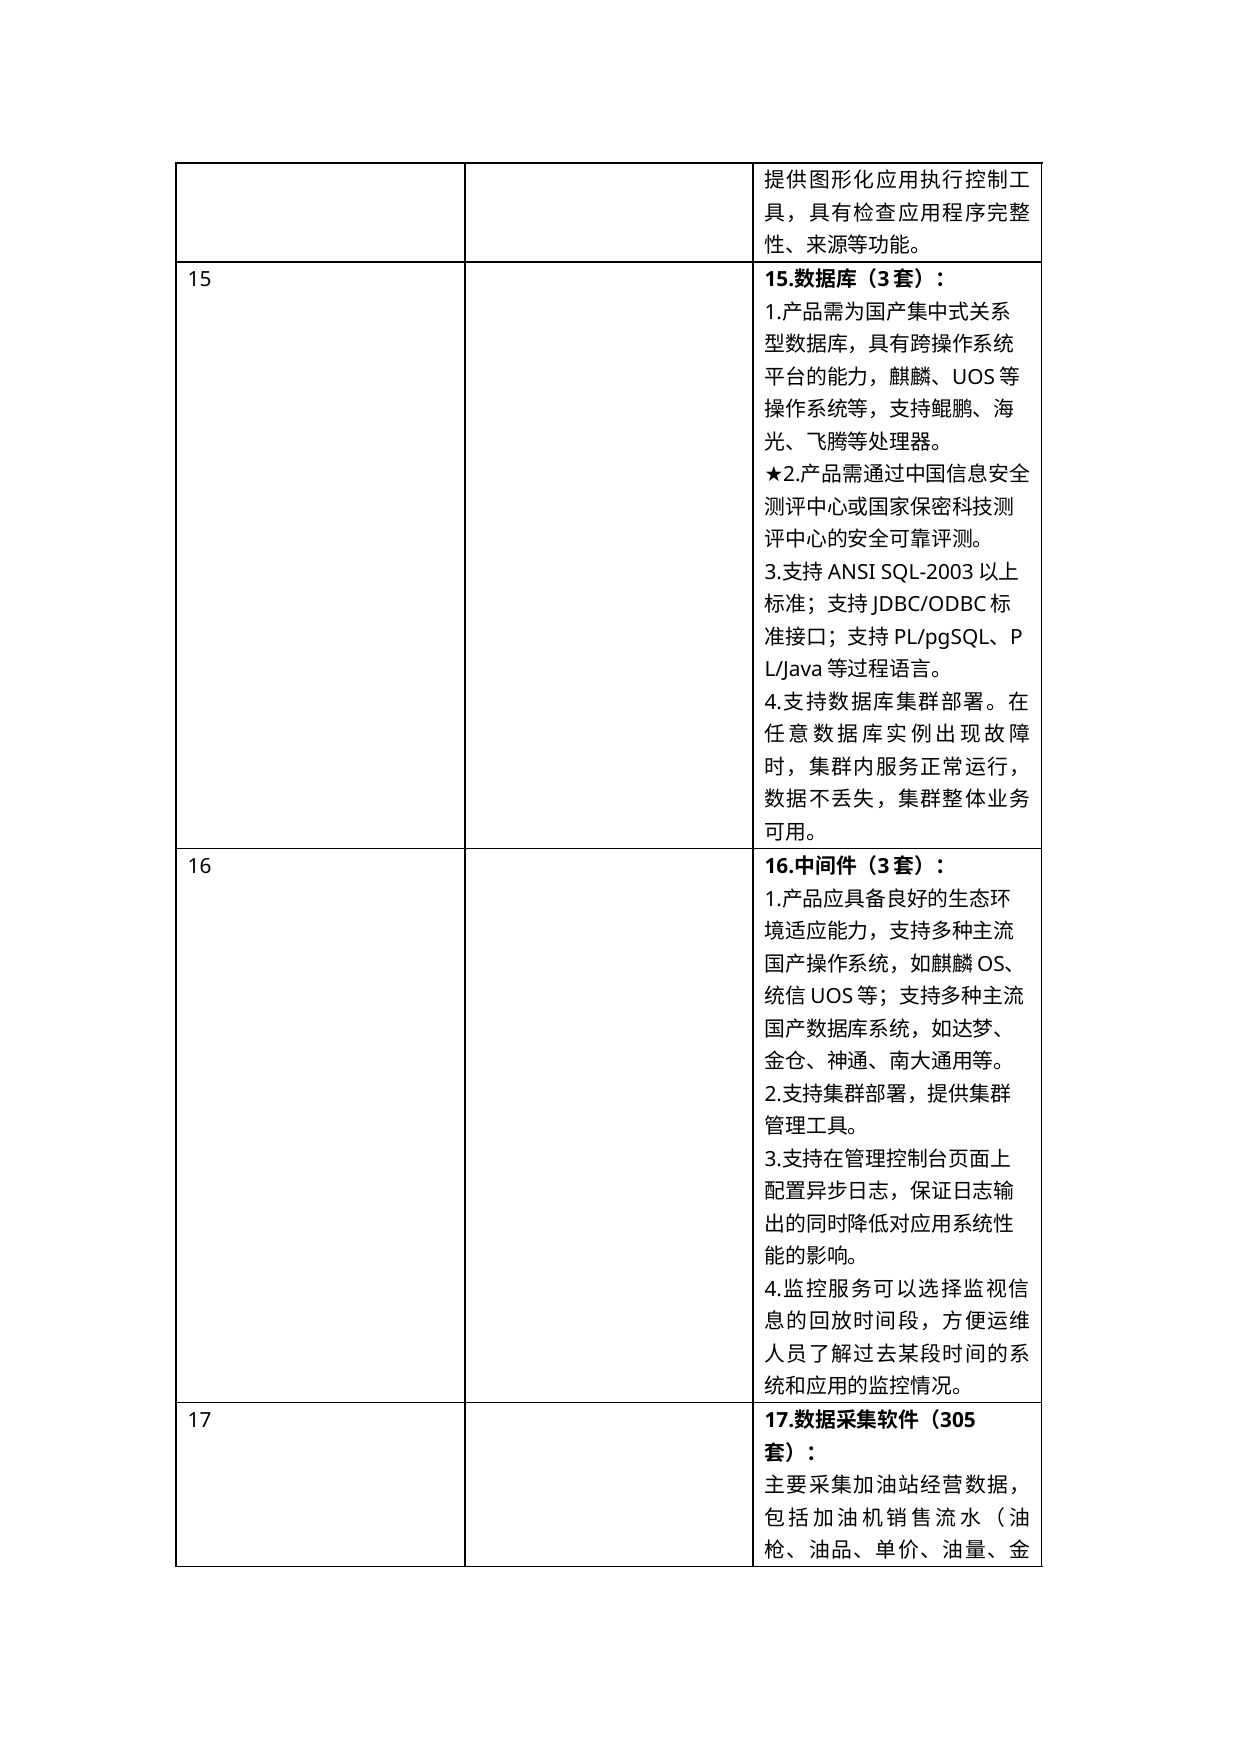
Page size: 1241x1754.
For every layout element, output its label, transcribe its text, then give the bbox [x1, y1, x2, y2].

table_cell [466, 263, 752, 848]
table_cell 14 [177, 164, 464, 261]
table_cell 15 [177, 263, 464, 848]
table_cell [754, 164, 1041, 261]
table_cell 17 [177, 1403, 464, 1566]
table_cell 16.中间件（3套）： 1.产品应具备良好的生态环境适应能力，支持多种主流国产操作系统，如麒麟OS、统信UOS等；支持多种主流国产数据库系统，如达梦、金仓、神通、南大通用等。 2.支持集群部署，提供集群管理工具。 3.支持在管理控制台页面上配置异步日志，保证日志输出的同时降低对应用系统性能的影响。 4.监控服务可以选择监视信息的回放时间段，方便运维人员了解过去某段时间的系统和应用的监控情况。 [754, 849, 1041, 1402]
table_cell [466, 1403, 752, 1566]
table_cell 16 [177, 849, 464, 1402]
table_cell [466, 849, 752, 1402]
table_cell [754, 1403, 1041, 1566]
table_cell 15.数据库（3套）： 1.产品需为国产集中式关系型数据库，具有跨操作系统平台的能力，麒麟、UOS等操作系统等，支持鲲鹏、海光、飞腾等处理器。 ★2.产品需通过中国信息安全测评中心或国家保密科技测评中心的安全可靠评测。 3.支持ANSI SQL-2003以上标准；支持JDBC/ODBC标准接口；支持PL/pgSQL、PL/Java等过程语言。 4.支持数据库集群部署。在任意数据库实例出现故障时，集群内服务正常运行，数据不丢失，集群整体业务可用。 [754, 263, 1041, 848]
table_cell [466, 164, 752, 261]
